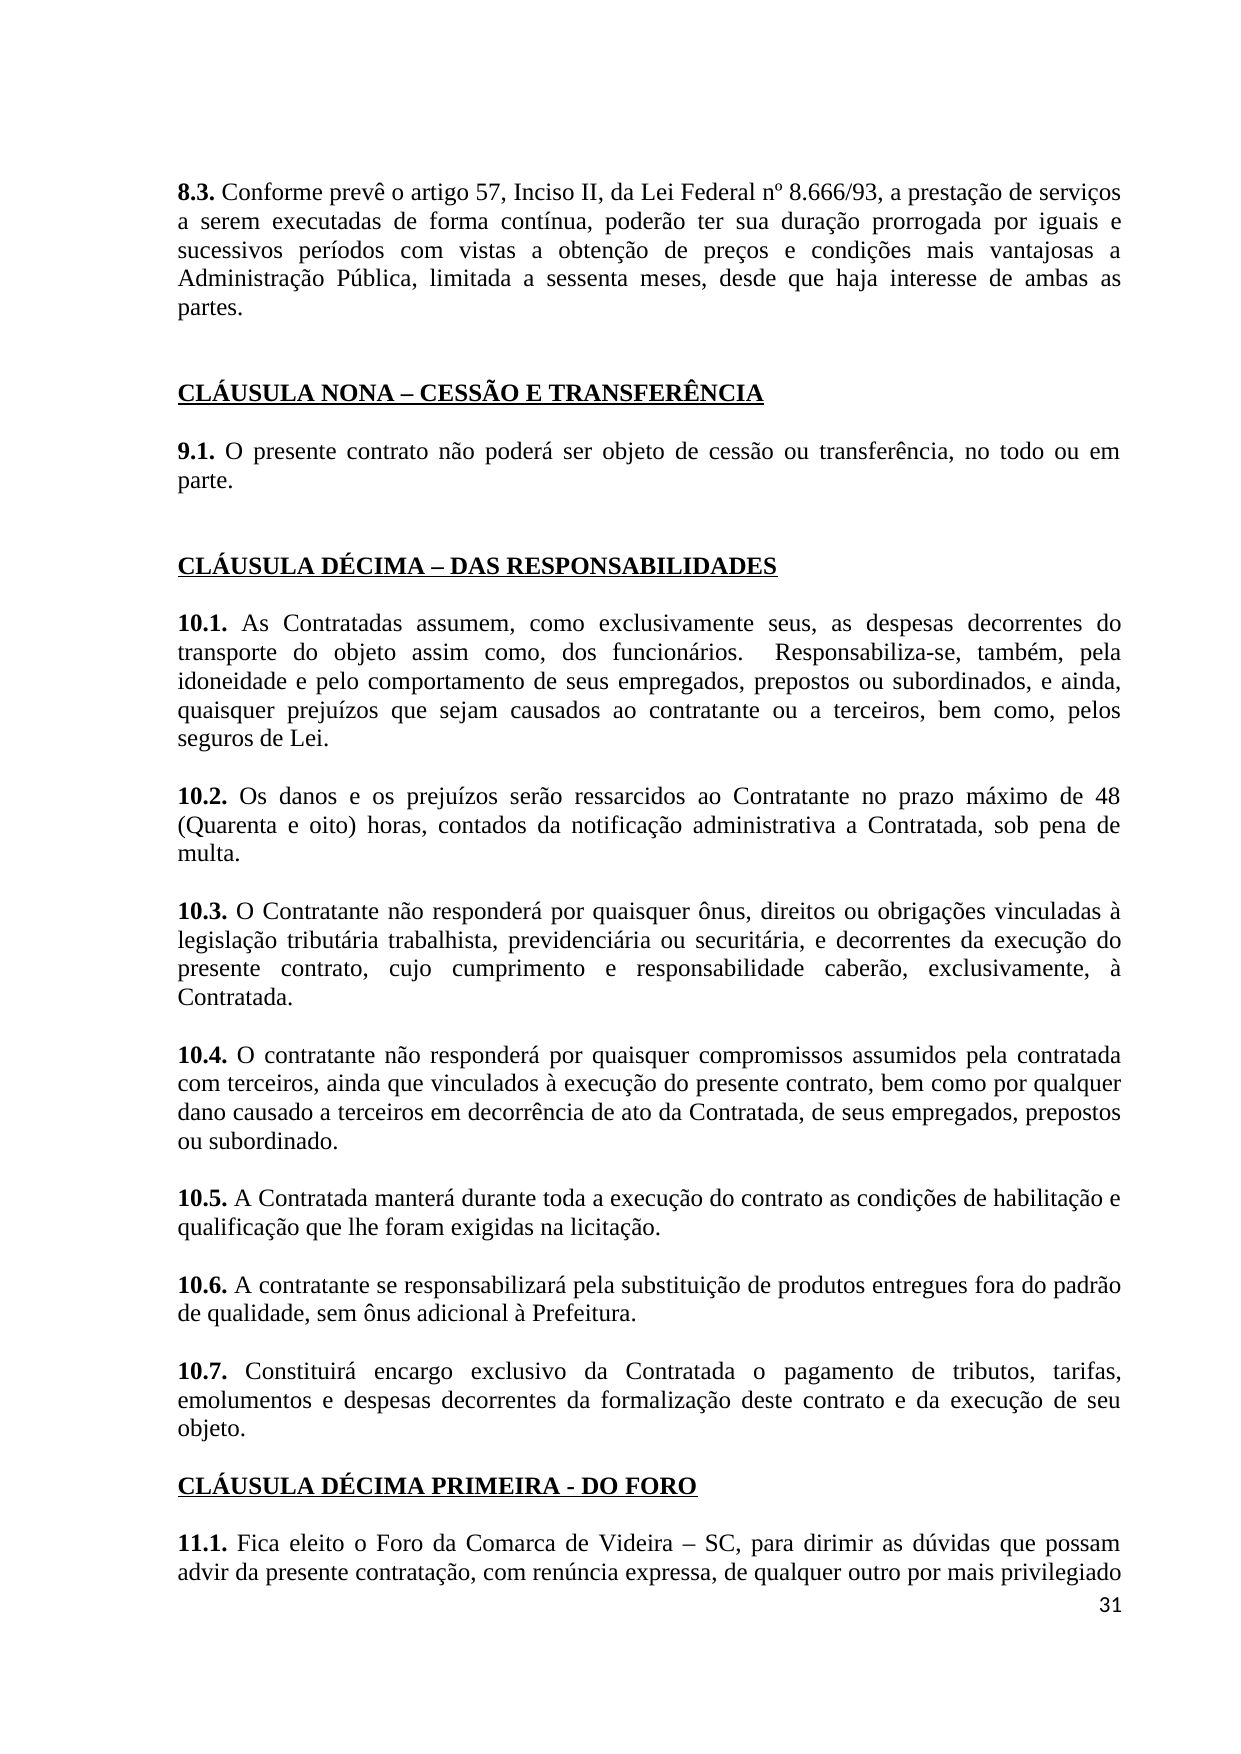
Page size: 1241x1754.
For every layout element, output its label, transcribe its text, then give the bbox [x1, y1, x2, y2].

text CLÁUSULA DÉCIMA PRIMEIRA - DO FORO [177, 1471, 1122, 1500]
text 10.1. As Contratadas assumem, como exclusivamente seus, as despesas decorrentes do transporte do objeto assim como, dos funcionários. Responsabiliza-se, também, pela idoneidade e pelo comportamento de seus empregados, prepostos ou subordinados, e ainda, quaisquer prejuízos que sejam causados ao contratante ou a terceiros, bem como, pelos seguros de Lei. [177, 608, 1122, 752]
text 10.2. Os danos e os prejuízos serão ressarcidos ao Contratante no prazo máximo de 48 (Quarenta e oito) horas, contados da notificação administrativa a Contratada, sob pena de multa. [177, 781, 1122, 867]
text CLÁUSULA NONA – CESSÃO E TRANSFERÊNCIA [177, 378, 1122, 407]
text 8.3. Conforme prevê o artigo 57, Inciso II, da Lei Federal nº 8.666/93, a prestação de serviços a serem executadas de forma contínua, poderão ter sua duração prorrogada por iguais e sucessivos períodos com vistas a obtenção de preços e condições mais vantajosas a Administração Pública, limitada a sessenta meses, desde que haja interesse de ambas as partes. [177, 177, 1122, 321]
text CLÁUSULA DÉCIMA – DAS RESPONSABILIDADES [177, 551, 1122, 580]
text 10.5. A Contratada manterá durante toda a execução do contrato as condições de habilitação e qualificação que lhe foram exigidas na licitação. [177, 1183, 1122, 1241]
text 9.1. O presente contrato não poderá ser objeto de cessão ou transferência, no todo ou em parte. [177, 436, 1122, 493]
text 10.3. O Contratante não responderá por quaisquer ônus, direitos ou obrigações vinculadas à legislação tributária trabalhista, previdenciária ou securitária, e decorrentes da execução do presente contrato, cujo cumprimento e responsabilidade caberão, exclusivamente, à Contratada. [177, 896, 1122, 1011]
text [177, 1528, 1122, 1586]
text 10.6. A contratante se responsabilizará pela substituição de produtos entregues fora do padrão de qualidade, sem ônus adicional à Prefeitura. [177, 1270, 1122, 1327]
text 10.4. O contratante não responderá por quaisquer compromissos assumidos pela contratada com terceiros, ainda que vinculados à execução do presente contrato, bem como por qualquer dano causado a terceiros em decorrência de ato da Contratada, de seus empregados, prepostos ou subordinado. [177, 1040, 1122, 1155]
text 10.7. Constituirá encargo exclusivo da Contratada o pagamento de tributos, tarifas, emolumentos e despesas decorrentes da formalização deste contrato e da execução de seu objeto. [177, 1356, 1122, 1442]
